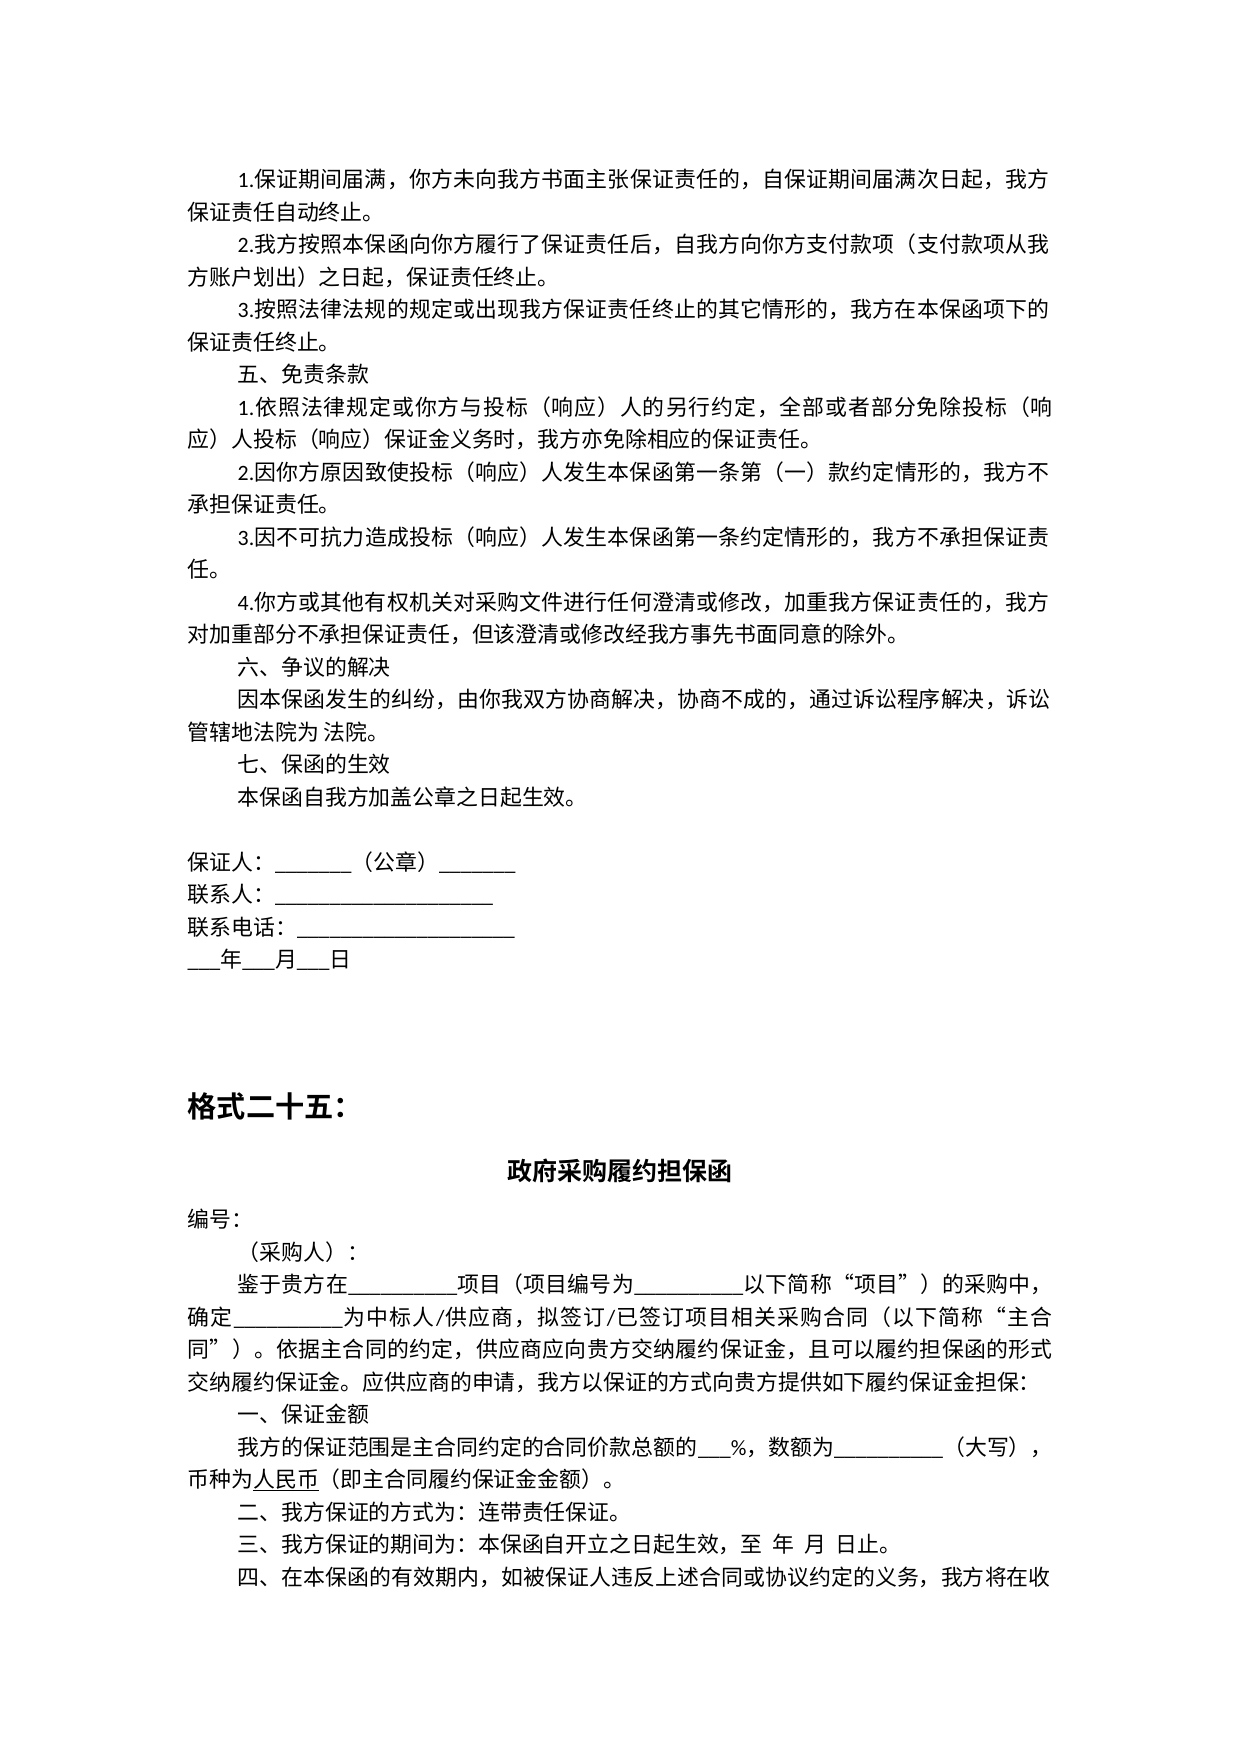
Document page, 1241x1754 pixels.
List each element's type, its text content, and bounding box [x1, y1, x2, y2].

text ___年___月___日 [187, 942, 1053, 974]
text 六、争议的解决 [187, 649, 1053, 682]
text 三、我方保证的期间为：本保函自开立之日起生效，至 年 月 日止。 [187, 1527, 1053, 1559]
text 编号： [187, 1202, 1053, 1234]
text 2.我方按照本保函向你方履行了保证责任后，自我方向你方支付款项（支付款项从我方账户划出）之日起，保证责任终止。 [187, 227, 1053, 292]
text 五、免责条款 [187, 357, 1053, 389]
text 3.按照法律法规的规定或出现我方保证责任终止的其它情形的，我方在本保函项下的保证责任终止。 [187, 292, 1053, 357]
text 本保函自我方加盖公章之日起生效。 [187, 779, 1053, 812]
text 联系电话：____________________ [187, 909, 1053, 942]
text 3.因不可抗力造成投标（响应）人发生本保函第一条约定情形的，我方不承担保证责任。 [187, 519, 1053, 584]
text 一、保证金额 [187, 1397, 1053, 1429]
text 1.依照法律规定或你方与投标（响应）人的另行约定，全部或者部分免除投标（响应）人投标（响应）保证金义务时，我方亦免除相应的保证责任。 [187, 389, 1053, 454]
text 2.因你方原因致使投标（响应）人发生本保函第一条第（一）款约定情形的，我方不承担保证责任。 [187, 454, 1053, 519]
text 因本保函发生的纠纷，由你我双方协商解决，协商不成的，通过诉讼程序解决，诉讼管辖地法院为 法院。 [187, 682, 1053, 747]
text 1.保证期间届满，你方未向我方书面主张保证责任的，自保证期间届满次日起，我方保证责任自动终止。 [187, 162, 1053, 227]
text 保证人：_______（公章）_______ [187, 844, 1053, 877]
text （采购人）： [187, 1234, 1053, 1267]
text 鉴于贵方在__________项目（项目编号为__________以下简称“项目”）的采购中，确定__________为中标人/供应商，拟签订/已签订项目相关采购合同（以下简称“主合同”）。依据主合同的约定，供应商应向贵方交纳履约保证金，且可以履约担保函的形式交纳履约保证金。应供应商的申请，我方以保证的方式向贵方提供如下履约保证金担保： [187, 1267, 1053, 1397]
text 格式二十五： [187, 1072, 1053, 1137]
text 4.你方或其他有权机关对采购文件进行任何澄清或修改，加重我方保证责任的，我方对加重部分不承担保证责任，但该澄清或修改经我方事先书面同意的除外。 [187, 584, 1053, 649]
text 七、保函的生效 [187, 747, 1053, 779]
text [187, 1559, 1053, 1592]
text 二、我方保证的方式为：连带责任保证。 [187, 1494, 1053, 1527]
text 政府采购履约担保函 [187, 1137, 1053, 1202]
text 联系人：____________________ [187, 877, 1053, 909]
text 我方的保证范围是主合同约定的合同价款总额的___%，数额为__________（大写），币种为人民币（即主合同履约保证金金额）。 [187, 1429, 1053, 1494]
